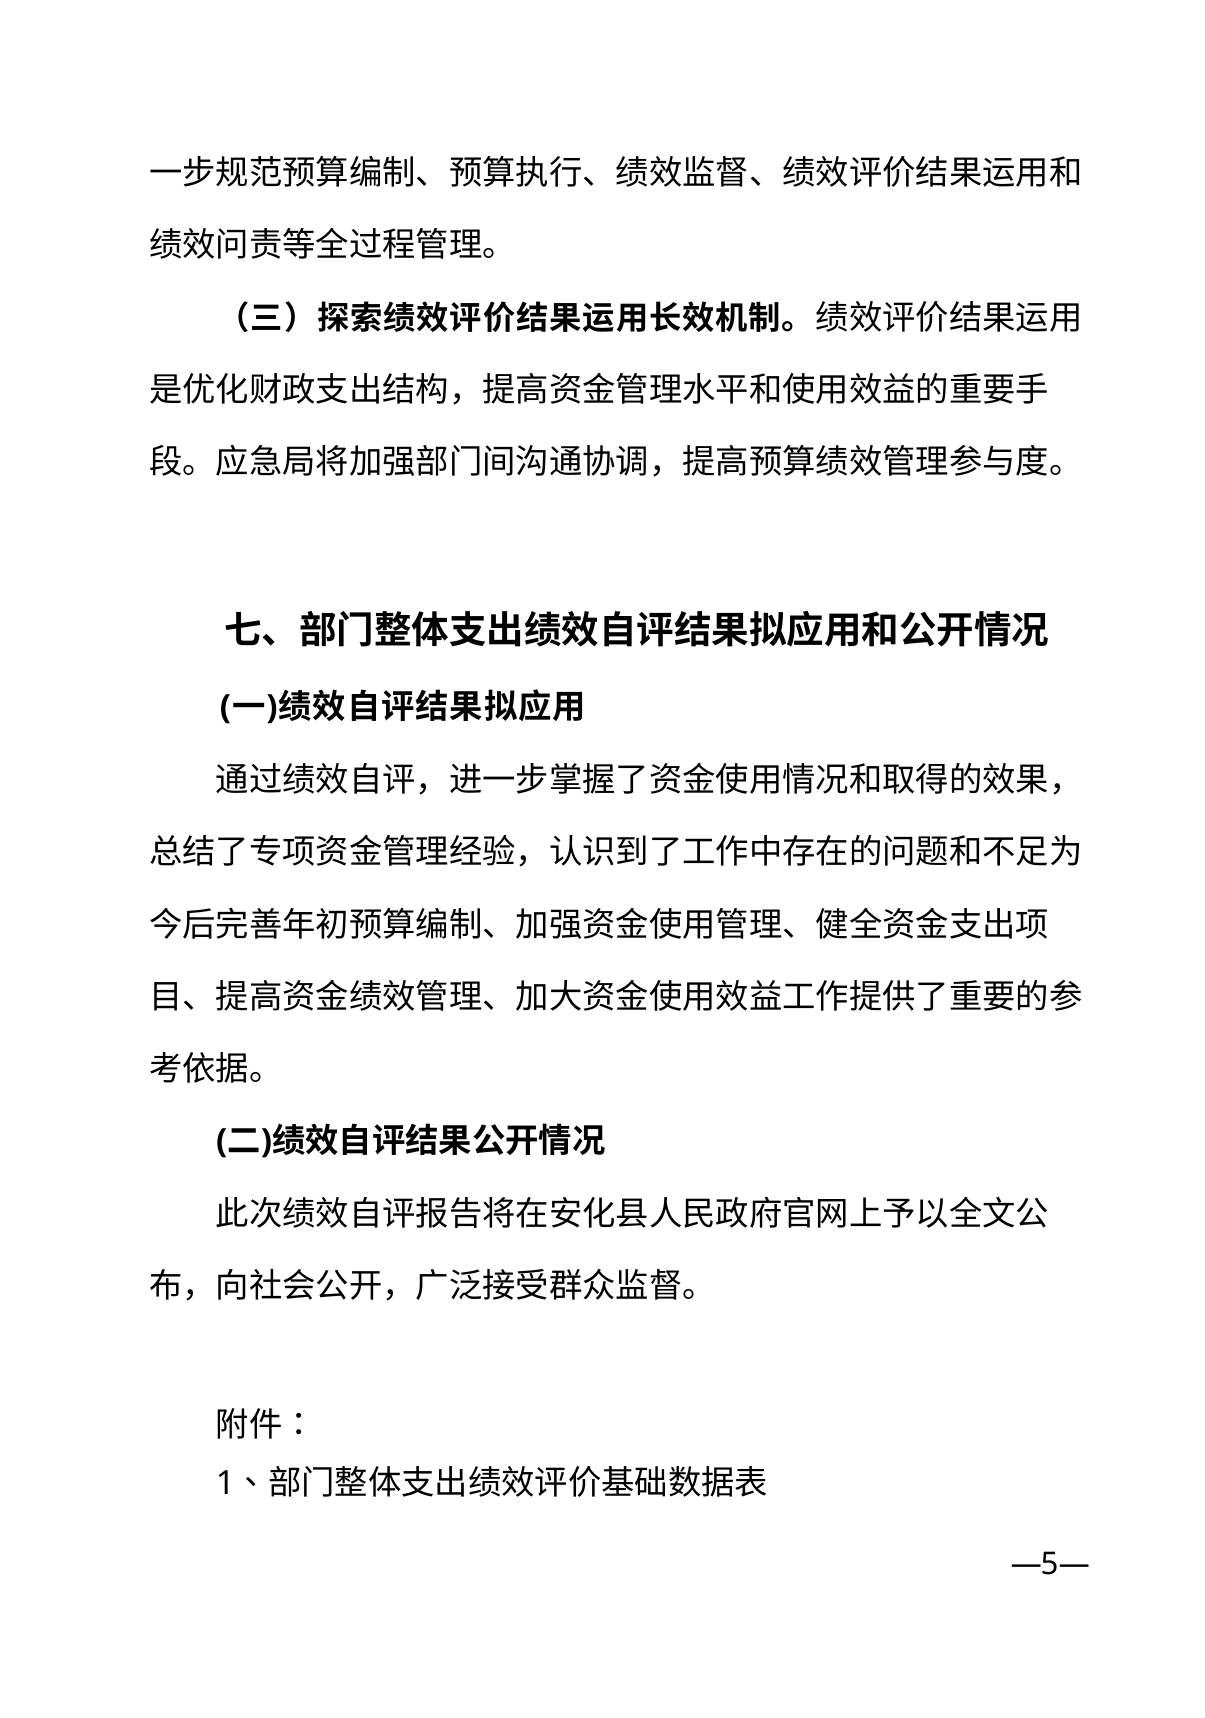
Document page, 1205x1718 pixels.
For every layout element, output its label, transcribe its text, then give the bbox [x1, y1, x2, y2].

text (二)绩效自评结果公开情况 [149, 1114, 1090, 1163]
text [149, 146, 1090, 266]
text 通过绩效自评，进一步掌握了资金使用情况和取得的效果，总结了专项资金管理经验，认识到了工作中存在的问题和不足为今后完善年初预算编制、加强资金使用管理、健全资金支出项目、提高资金绩效管理、加大资金使用效益工作提供了重要的参考依据。 [149, 753, 1090, 1090]
text (一)绩效自评结果拟应用 [149, 680, 1090, 728]
text 1、部门整体支出绩效评价基础数据表 [149, 1448, 1090, 1506]
text 此次绩效自评报告将在安化县人民政府官网上予以全文公布，向社会公开，广泛接受群众监督。 [149, 1187, 1090, 1307]
text （三）探索绩效评价结果运用长效机制。绩效评价结果运用是优化财政支出结构，提高资金管理水平和使用效益的重要手段。应急局将加强部门间沟通协调，提高预算绩效管理参与度。 [149, 291, 1090, 483]
text 附件： [149, 1390, 1090, 1448]
list 部门整体支出绩效自评结果拟应用和公开情况 [149, 597, 1090, 655]
